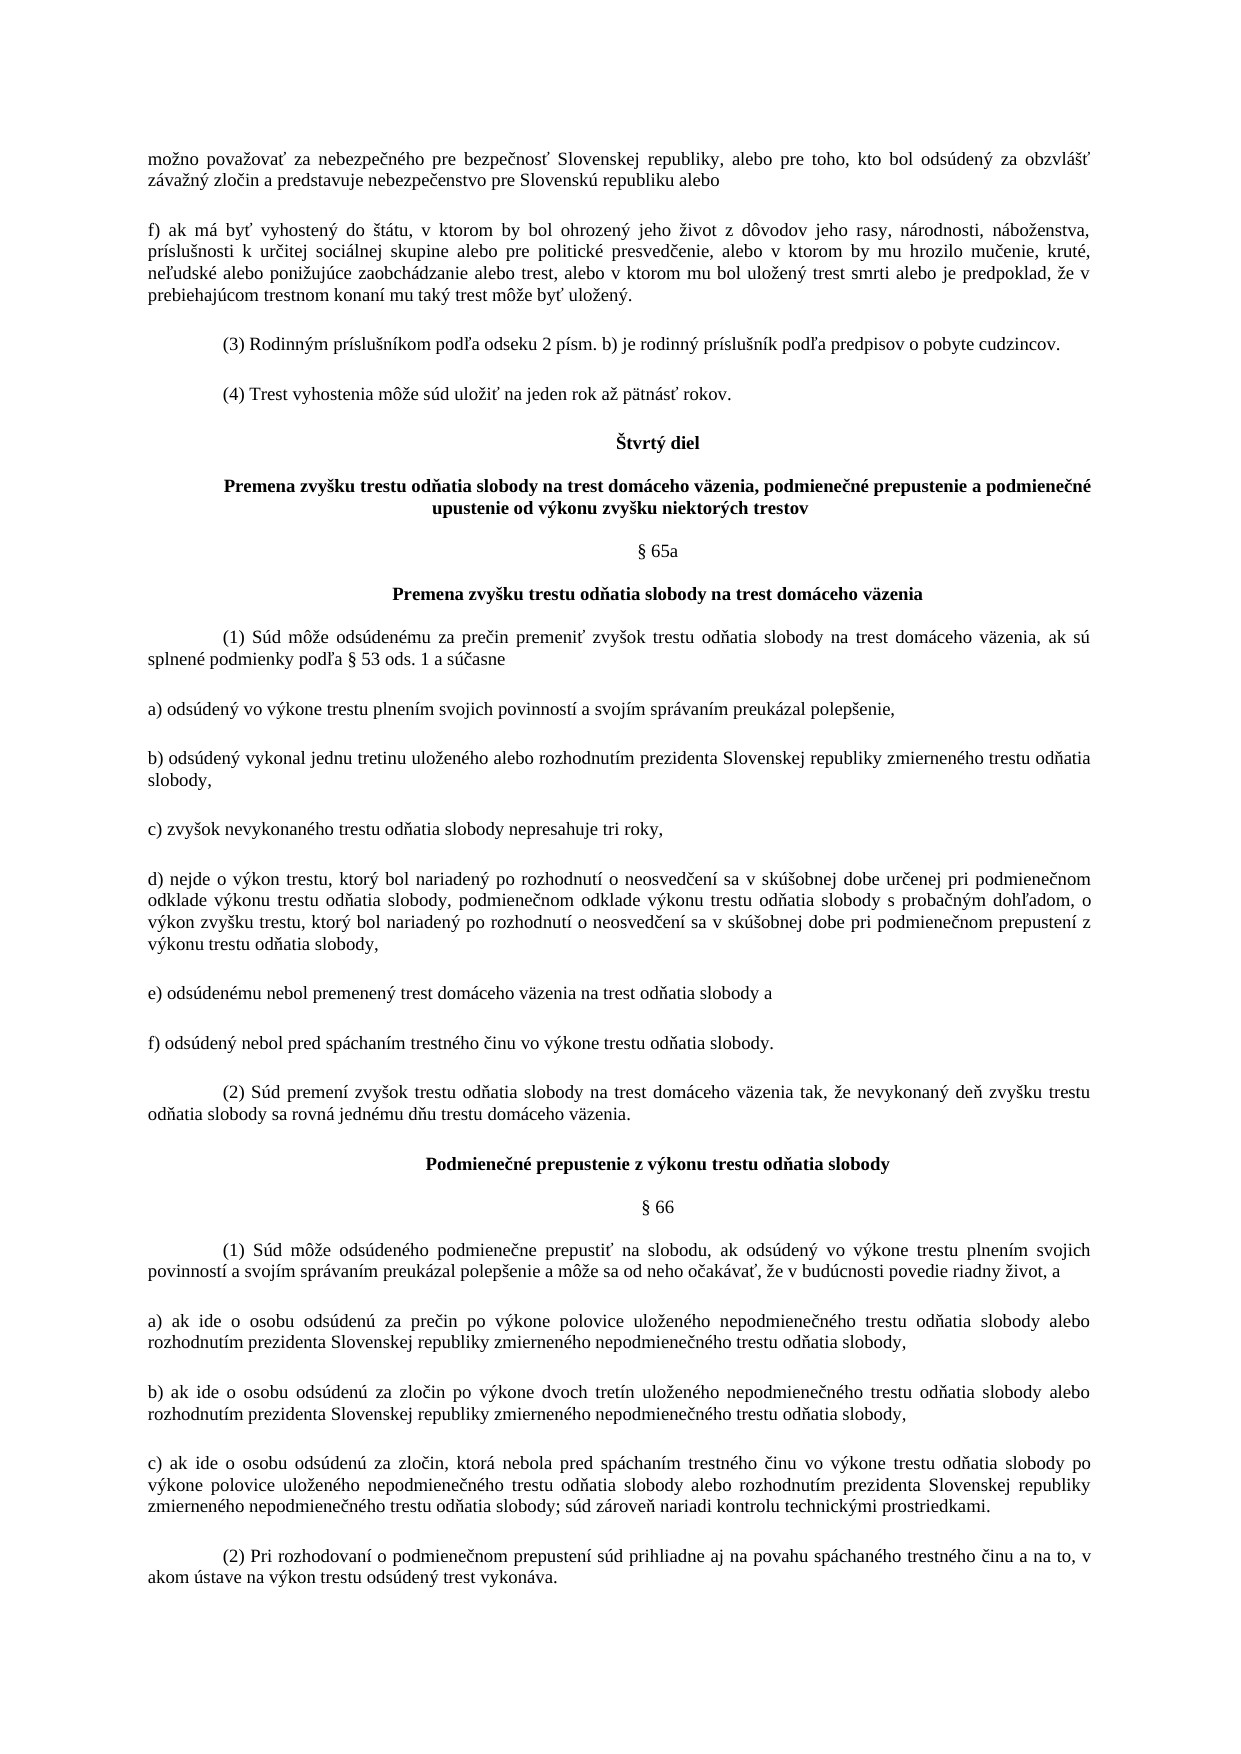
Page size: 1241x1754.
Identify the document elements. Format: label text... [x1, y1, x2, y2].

text e) odsúdenému nebol premenený trest domáceho väzenia na trest odňatia slobody a [148, 982, 1092, 1004]
text (3) Rodinným príslušníkom podľa odseku 2 písm. b) je rodinný príslušník podľa predpisov o pobyte cudzincov. [148, 333, 1092, 355]
text Premena zvyšku trestu odňatia slobody na trest domáceho väzenia, podmienečné prepustenie a podmienečné upustenie od výkonu zvyšku niektorých trestov [148, 475, 1092, 518]
text b) ak ide o osobu odsúdenú za zločin po výkone dvoch tretín uloženého nepodmienečného trestu odňatia slobody alebo rozhodnutím prezidenta Slovenskej republiky zmierneného nepodmienečného trestu odňatia slobody, [148, 1381, 1092, 1424]
text (1) Súd môže odsúdenému za prečin premeniť zvyšok trestu odňatia slobody na trest domáceho väzenia, ak sú splnené podmienky podľa § 53 ods. 1 a súčasne [148, 626, 1092, 669]
text Premena zvyšku trestu odňatia slobody na trest domáceho väzenia [148, 583, 1092, 605]
text Podmienečné prepustenie z výkonu trestu odňatia slobody [148, 1152, 1092, 1174]
text a) odsúdený vo výkone trestu plnením svojich povinností a svojím správaním preukázal polepšenie, [148, 697, 1092, 719]
text b) odsúdený vykonal jednu tretinu uloženého alebo rozhodnutím prezidenta Slovenskej republiky zmierneného trestu odňatia slobody, [148, 747, 1092, 790]
text § 66 [148, 1196, 1092, 1217]
text c) ak ide o osobu odsúdenú za zločin, ktorá nebola pred spáchaním trestného činu vo výkone trestu odňatia slobody po výkone polovice uloženého nepodmienečného trestu odňatia slobody alebo rozhodnutím prezidenta Slovenskej republiky zmierneného nepodmienečného trestu odňatia slobody; súd zároveň nariadi kontrolu technickými prostriedkami. [148, 1452, 1092, 1517]
text (2) Pri rozhodovaní o podmienečnom prepustení súd prihliadne aj na povahu spáchaného trestného činu a na to, v akom ústave na výkon trestu odsúdený trest vykonáva. [148, 1545, 1092, 1588]
text f) odsúdený nebol pred spáchaním trestného činu vo výkone trestu odňatia slobody. [148, 1032, 1092, 1053]
text (1) Súd môže odsúdeného podmienečne prepustiť na slobodu, ak odsúdený vo výkone trestu plnením svojich povinností a svojím správaním preukázal polepšenie a môže sa od neho očakávať, že v budúcnosti povedie riadny život, a [148, 1239, 1092, 1282]
text (4) Trest vyhostenia môže súd uložiť na jeden rok až pätnásť rokov. [148, 383, 1092, 404]
text a) ak ide o osobu odsúdenú za prečin po výkone polovice uloženého nepodmienečného trestu odňatia slobody alebo rozhodnutím prezidenta Slovenskej republiky zmierneného nepodmienečného trestu odňatia slobody, [148, 1310, 1092, 1353]
text (2) Súd premení zvyšok trestu odňatia slobody na trest domáceho väzenia tak, že nevykonaný deň zvyšku trestu odňatia slobody sa rovná jednému dňu trestu domáceho väzenia. [148, 1081, 1092, 1124]
text c) zvyšok nevykonaného trestu odňatia slobody nepresahuje tri roky, [148, 818, 1092, 840]
text d) nejde o výkon trestu, ktorý bol nariadený po rozhodnutí o neosvedčení sa v skúšobnej dobe určenej pri podmienečnom odklade výkonu trestu odňatia slobody, podmienečnom odklade výkonu trestu odňatia slobody s probačným dohľadom, o výkon zvyšku trestu, ktorý bol nariadený po rozhodnutí o neosvedčení sa v skúšobnej dobe pri podmienečnom prepustení z výkonu trestu odňatia slobody, [148, 868, 1092, 954]
text Štvrtý diel [148, 432, 1092, 454]
text f) ak má byť vyhostený do štátu, v ktorom by bol ohrozený jeho život z dôvodov jeho rasy, národnosti, náboženstva, príslušnosti k určitej sociálnej skupine alebo pre politické presvedčenie, alebo v ktorom by mu hrozilo mučenie, kruté, neľudské alebo ponižujúce zaobchádzanie alebo trest, alebo v ktorom mu bol uložený trest smrti alebo je predpoklad, že v prebiehajúcom trestnom konaní mu taký trest môže byť uložený. [148, 219, 1092, 305]
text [148, 148, 1092, 191]
text § 65a [148, 540, 1092, 562]
